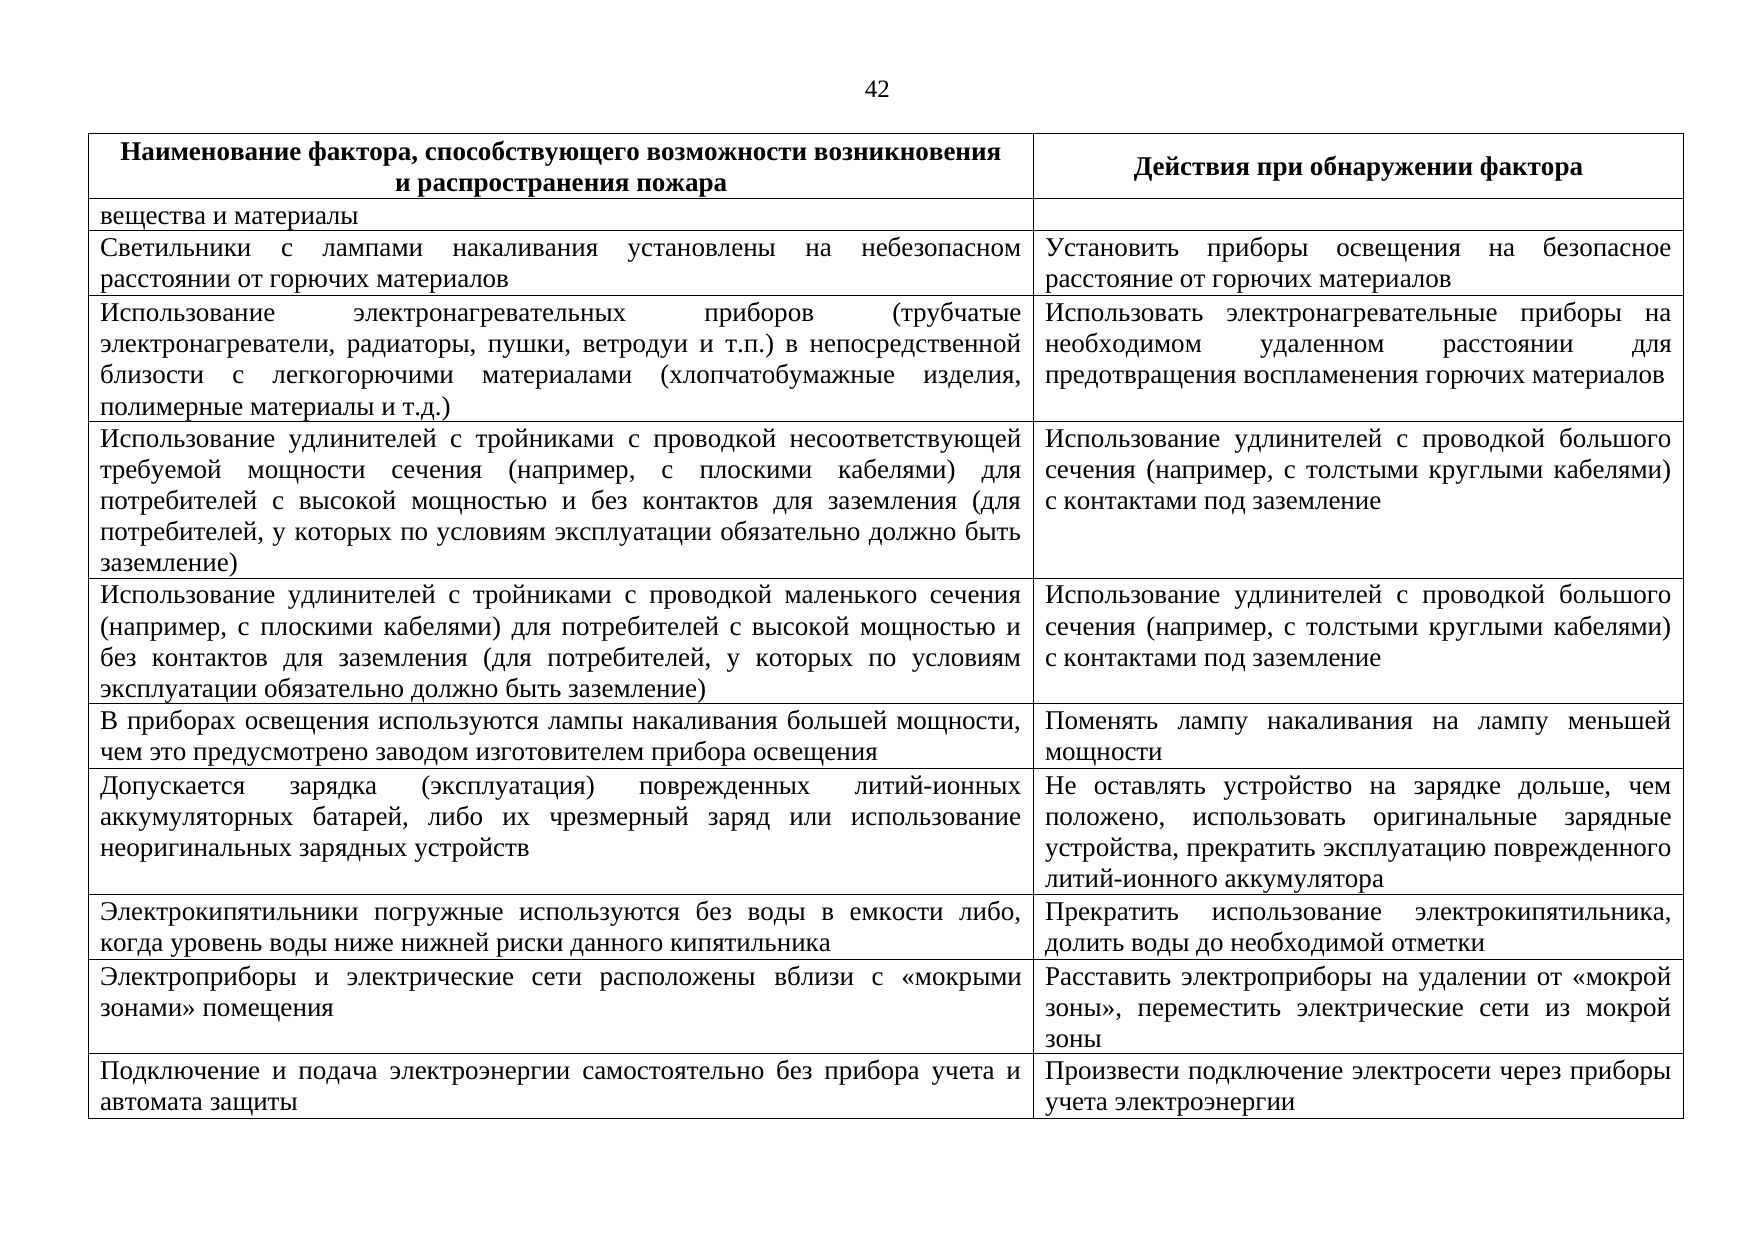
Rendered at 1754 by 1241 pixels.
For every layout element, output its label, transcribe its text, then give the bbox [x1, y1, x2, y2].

table_cell Установить приборы освещения на безопасное расстояние от горючих материалов [1034, 231, 1683, 295]
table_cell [1034, 199, 1683, 230]
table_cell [89, 199, 1033, 230]
table_cell Произвести подключение электросети через приборы учета электроэнергии [1034, 1054, 1683, 1118]
table_cell В приборах освещения используются лампы накаливания большей мощности, чем это предусмотрено заводом изготовителем прибора освещения [89, 704, 1033, 768]
table_cell Использование удлинителей с проводкой большого сечения (например, с толстыми круглыми кабелями) с контактами под заземление [1034, 422, 1683, 577]
table_cell Электрокипятильники погружные используются без воды в емкости либо, когда уровень воды ниже нижней риски данного кипятильника [89, 895, 1033, 959]
table_cell Поменять лампу накаливания на лампу меньшей мощности [1034, 704, 1683, 768]
table_header Наименование фактора, способствующего возможности возникновения и распространения пожара [89, 134, 1033, 198]
table_cell Прекратить использование электрокипятильника, долить воды до необходимой отметки [1034, 895, 1683, 959]
table_cell Использовать электронагревательные приборы на необходимом удаленном расстоянии для предотвращения воспламенения горючих материалов [1034, 296, 1683, 421]
table_cell Использование удлинителей с тройниками с проводкой несоответствующей требуемой мощности сечения (например, с плоскими кабелями) для потребителей с высокой мощностью и без контактов для заземления (для потребителей, у которых по условиям эксплуатации обязательно должно быть заземление) [89, 422, 1033, 577]
table_cell Использование удлинителей с проводкой большого сечения (например, с толстыми круглыми кабелями) с контактами под заземление [1034, 579, 1683, 703]
table_cell Светильники с лампами накаливания установлены на небезопасном расстоянии от горючих материалов [89, 231, 1033, 295]
table_cell Использование электронагревательных приборов (трубчатые электронагреватели, радиаторы, пушки, ветродуи и т.п.) в непосредственной близости с легкогорючими материалами (хлопчатобумажные изделия, полимерные материалы и т.д.) [89, 296, 1033, 421]
table_cell Подключение и подача электроэнергии самостоятельно без прибора учета и автомата защиты [89, 1054, 1033, 1118]
table_cell Допускается зарядка (эксплуатация) поврежденных литий-ионных аккумуляторных батарей, либо их чрезмерный заряд или использование неоригинальных зарядных устройств [89, 769, 1033, 894]
table_cell Электроприборы и электрические сети расположены вблизи с «мокрыми зонами» помещения [89, 960, 1033, 1053]
table_cell Использование удлинителей с тройниками с проводкой маленького сечения (например, с плоскими кабелями) для потребителей с высокой мощностью и без контактов для заземления (для потребителей, у которых по условиям эксплуатации обязательно должно быть заземление) [89, 579, 1033, 703]
table_header Действия при обнаружении фактора [1034, 134, 1683, 198]
table_cell Расставить электроприборы на удалении от «мокрой зоны», переместить электрические сети из мокрой зоны [1034, 960, 1683, 1053]
table_cell Не оставлять устройство на зарядке дольше, чем положено, использовать оригинальные зарядные устройства, прекратить эксплуатацию поврежденного литий-ионного аккумулятора [1034, 769, 1683, 894]
